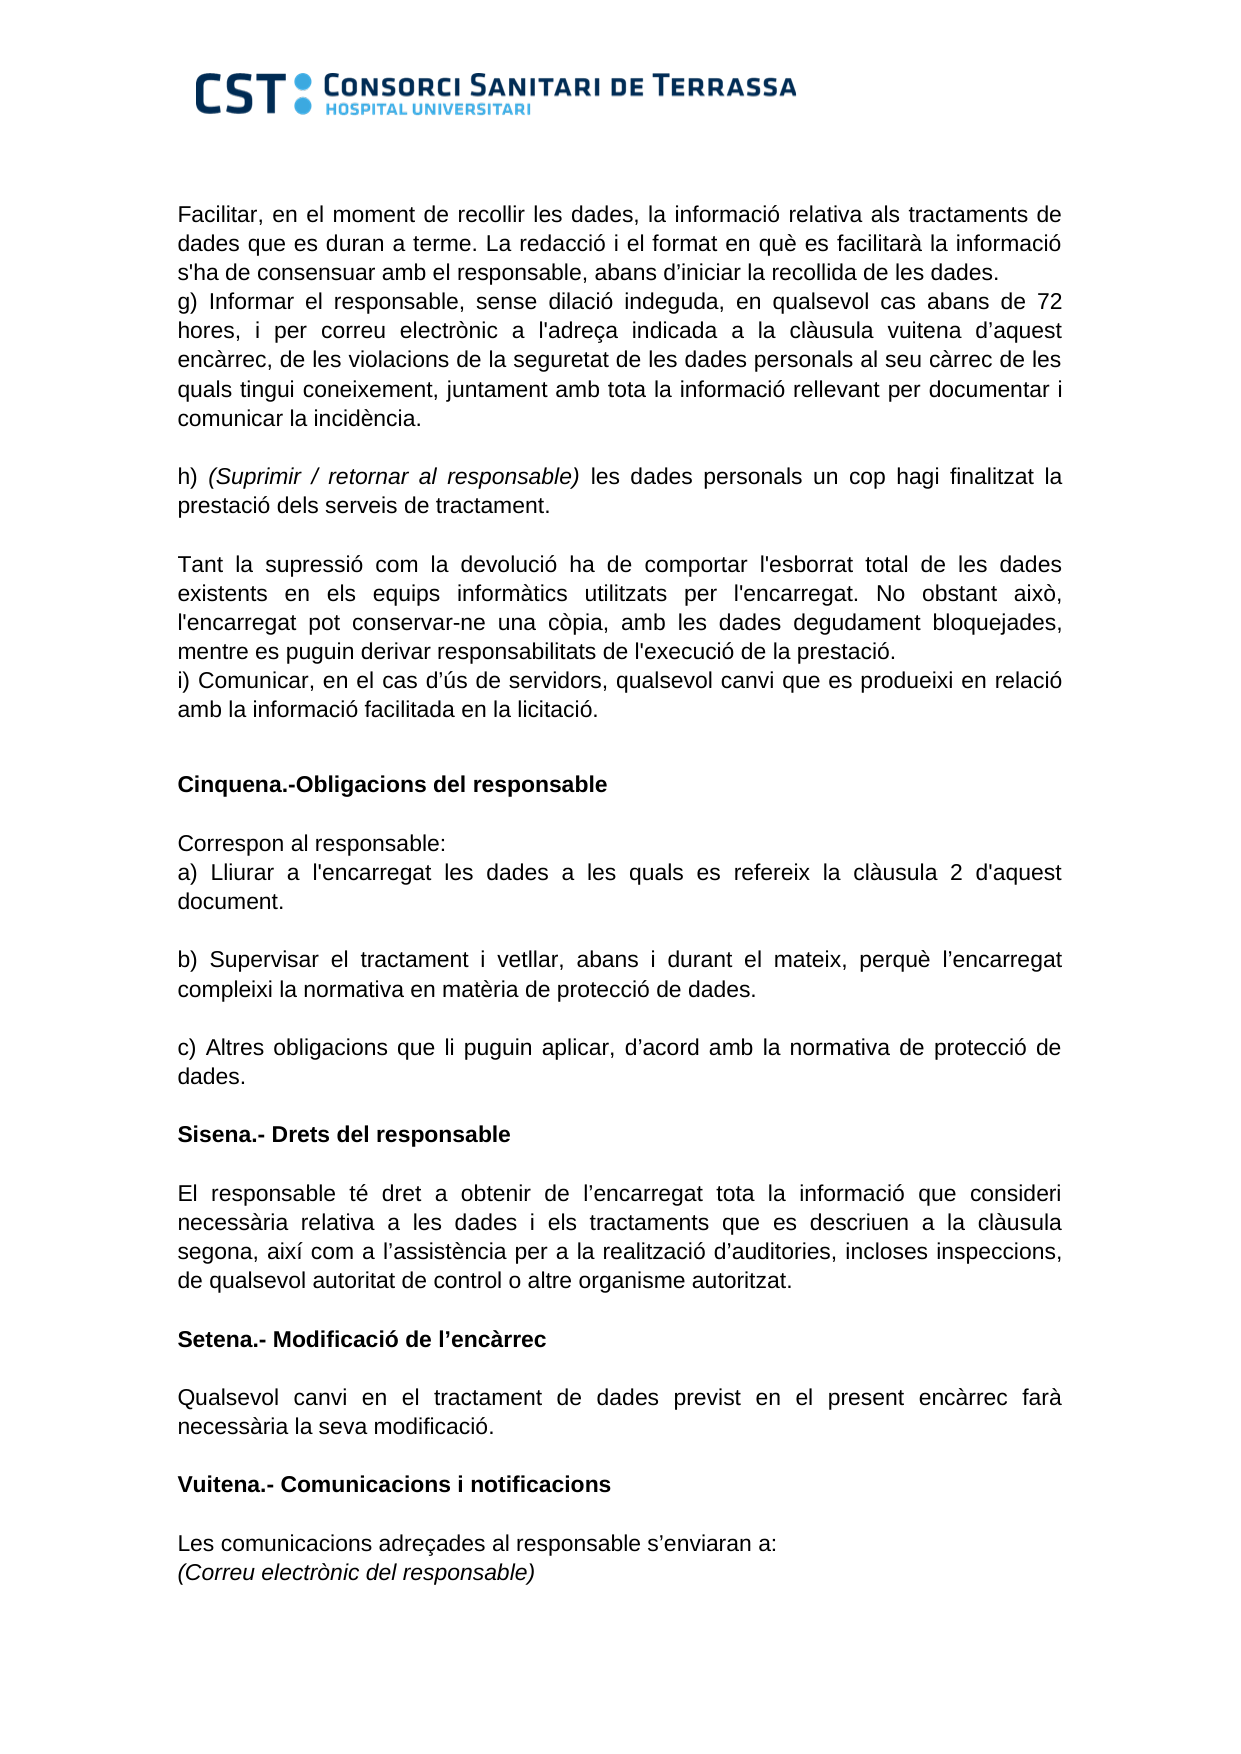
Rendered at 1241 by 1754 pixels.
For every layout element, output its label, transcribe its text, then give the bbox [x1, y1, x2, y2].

text g) Informar el responsable, sense dilació indeguda, en qualsevol cas abans de 72 hores, i per correu electrònic a l'adreça indicada a la clàusula vuitena d’aquest encàrrec, de les violacions de la seguretat de les dades personals al seu càrrec de les quals tingui coneixement, juntament amb tota la informació rellevant per documentar i comunicar la incidència. [177, 286, 1063, 432]
text (Correu electrònic del responsable) [177, 1557, 1063, 1586]
text Les comunicacions adreçades al responsable s’enviaran a: [177, 1528, 1063, 1557]
text El responsable té dret a obtenir de l’encarregat tota la informació que consideri necessària relativa a les dades i els tractaments que es descriuen a la clàusula segona, així com a l’assistència per a la realització d’auditories, incloses inspeccions, de qualsevol autoritat de control o altre organisme autoritzat. [177, 1178, 1063, 1294]
text Qualsevol canvi en el tractament de dades previst en el present encàrrec farà necessària la seva modificació. [177, 1382, 1063, 1440]
text b) Supervisar el tractament i vetllar, abans i durant el mateix, perquè l’encarregat compleixi la normativa en matèria de protecció de dades. [177, 944, 1063, 1003]
text Sisena.- Drets del responsable [177, 1119, 1063, 1149]
text a) Lliurar a l'encarregat les dades a les quals es refereix la clàusula 2 d'aquest document. [177, 857, 1063, 915]
text Facilitar, en el moment de recollir les dades, la informació relativa als tractaments de dades que es duran a terme. La redacció i el format en què es facilitarà la informació s'ha de consensuar amb el responsable, abans d’iniciar la recollida de les dades. [177, 199, 1063, 286]
text Tant la supressió com la devolució ha de comportar l'esborrat total de les dades existents en els equips informàtics utilitzats per l'encarregat. No obstant això, l'encarregat pot conservar-ne una còpia, amb les dades degudament bloquejades, mentre es puguin derivar responsabilitats de l'execució de la prestació. [177, 549, 1063, 665]
text Setena.- Modificació de l’encàrrec [177, 1324, 1063, 1353]
text Cinquena.-Obligacions del responsable [177, 769, 1063, 799]
text Correspon al responsable: [177, 828, 1063, 857]
text Vuitena.- Comunicacions i notificacions [177, 1469, 1063, 1499]
text h) (Suprimir / retornar al responsable) les dades personals un cop hagi finalitzat la prestació dels serveis de tractament. [177, 461, 1063, 519]
text c) Altres obligacions que li puguin aplicar, d’acord amb la normativa de protecció de dades. [177, 1032, 1063, 1090]
text i) Comunicar, en el cas d’ús de servidors, qualsevol canvi que es produeixi en relació amb la informació facilitada en la licitació. [177, 665, 1063, 724]
